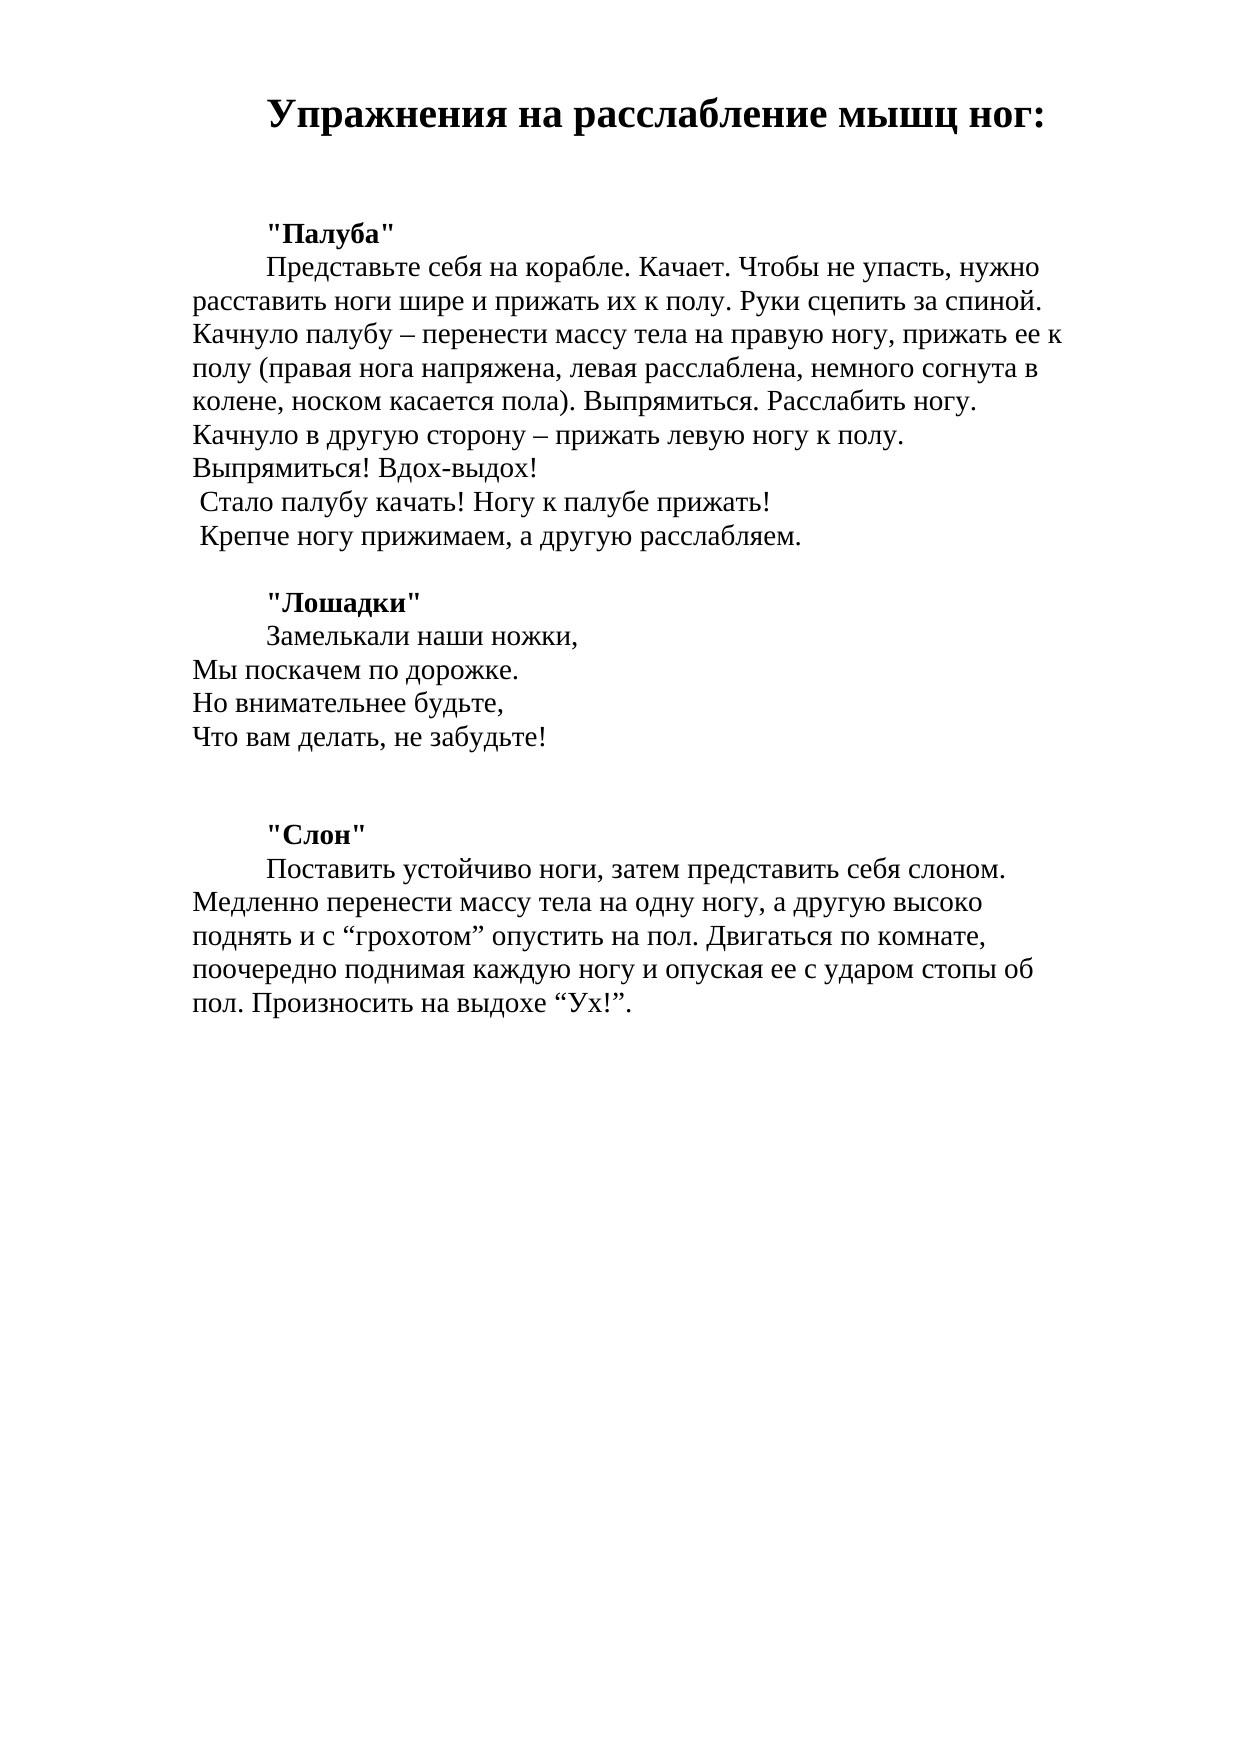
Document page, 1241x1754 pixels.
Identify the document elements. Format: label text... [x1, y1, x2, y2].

text Поставить устойчиво ноги, затем представить себя слоном. Медленно перенести массу тела на одну ногу, а другую высоко поднять и с “грохотом” опустить на пол. Двигаться по комнате, поочередно поднимая каждую ногу и опуская ее с ударом стопы об пол. Произносить на выдохе “Ух!”. [192, 851, 1078, 1018]
text "Лошадки" [192, 585, 1078, 618]
text Представьте себя на корабле. Качает. Чтобы не упасть, нужно расставить ноги шире и прижать их к полу. Руки сцепить за спиной. Качнуло палубу – перенести массу тела на правую ногу, прижать ее к полу (правая нога напряжена, левая расслаблена, немного согнута в колене, носком касается пола). Выпрямиться. Расслабить ногу. Качнуло в другую сторону – прижать левую ногу к полу. Выпрямиться! Вдох-выдох! Стало палубу качать! Ногу к палубе прижать! Крепче ногу прижимаем, а другую расслабляем. [192, 249, 1078, 551]
text Упражнения на расслабление мышц ног: [192, 89, 1078, 184]
text Замелькали наши ножки, Мы поскачем по дорожке. Но внимательнее будьте, Что вам делать, не забудьте! [192, 618, 1078, 752]
text "Слон" [192, 817, 1078, 851]
text "Палуба" [192, 216, 1078, 249]
